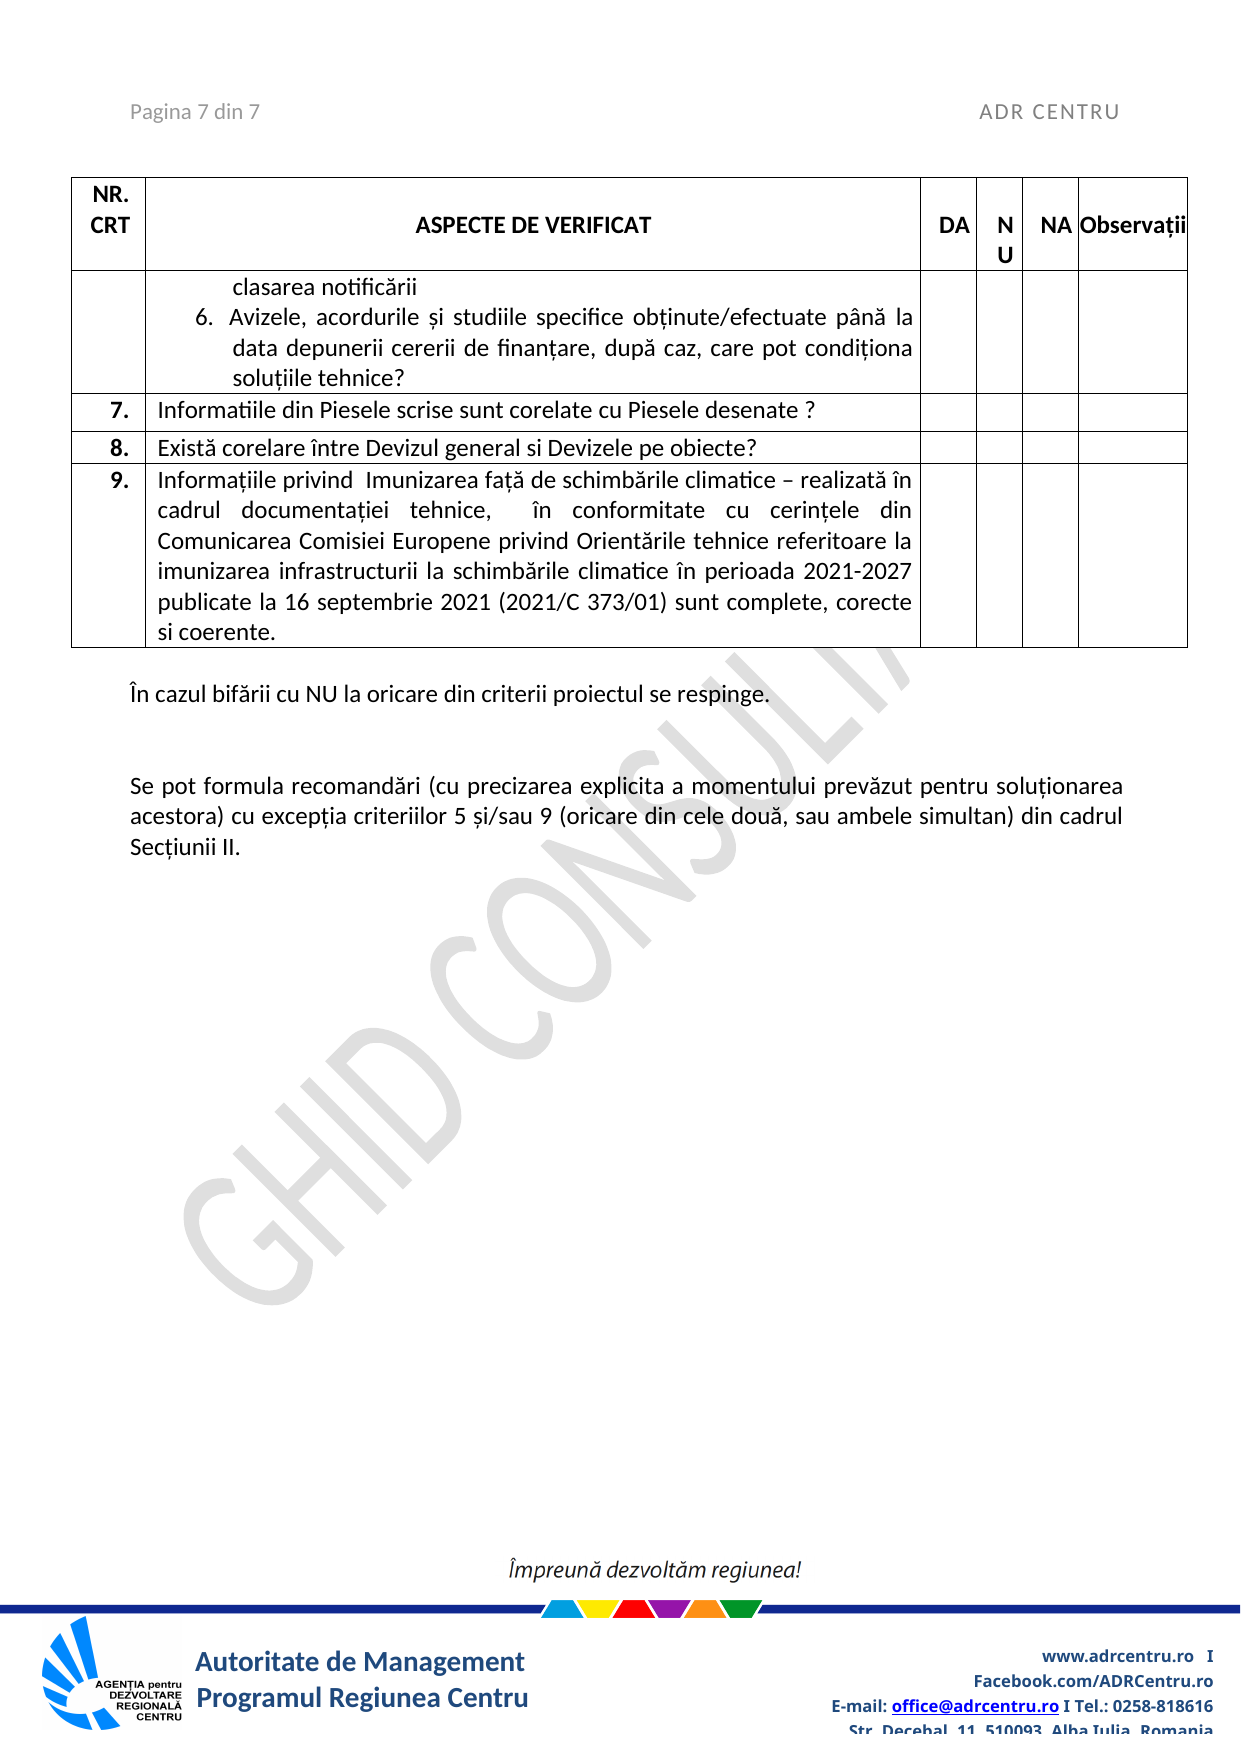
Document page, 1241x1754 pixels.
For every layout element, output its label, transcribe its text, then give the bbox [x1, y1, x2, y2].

table_cell [72, 432, 145, 463]
text Se pot formula recomandări (cu precizarea explicita a momentului prevăzut pentru soluționarea acestora) cu excepția criteriilor 5 și/sau 9 (oricare din cele două, sau ambele simultan) din cadrul Secțiunii II. [130, 770, 1125, 862]
text În cazul bifării cu NU la oricare din criterii proiectul se respinge. [130, 678, 1125, 709]
table_cell [72, 464, 145, 647]
table_header NA [1023, 178, 1078, 270]
table_cell [72, 394, 145, 431]
table_cell Informațiile privind Imunizarea față de schimbările climatice – realizată în cadrul documentației tehnice, în conformitate cu cerințele din Comunicarea Comisiei Europene privind Orientările tehnice referitoare la imunizarea infrastructurii la schimbările climatice în perioada 2021-2027 publicate la 16 septembrie 2021 (2021/C 373/01) sunt complete, corecte si coerente. [146, 464, 920, 647]
picture [495, 1556, 814, 1583]
picture [574, 1600, 1241, 1618]
table_header ASPECTE DE VERIFICAT [146, 178, 920, 270]
picture [0, 1600, 550, 1730]
table_header NR. CRT [72, 178, 145, 270]
table_cell [921, 432, 976, 463]
table_cell [921, 394, 976, 431]
table_cell [1023, 432, 1078, 463]
table_cell [1079, 394, 1187, 431]
table_cell [1023, 394, 1078, 431]
table_cell [977, 394, 1022, 431]
table_cell Informatiile din Piesele scrise sunt corelate cu Piesele desenate ? [146, 394, 920, 431]
table_cell [1023, 464, 1078, 647]
table_header Observații [1079, 178, 1187, 270]
table_cell [921, 464, 976, 647]
table_cell [1079, 432, 1187, 463]
table_cell [1079, 464, 1187, 647]
table_cell [977, 464, 1022, 647]
table_cell Există corelare între Devizul general si Devizele pe obiecte? [146, 432, 920, 463]
table_header DA [921, 178, 976, 270]
table_cell [72, 271, 145, 393]
table_cell [977, 432, 1022, 463]
table_header NU [977, 178, 1022, 270]
